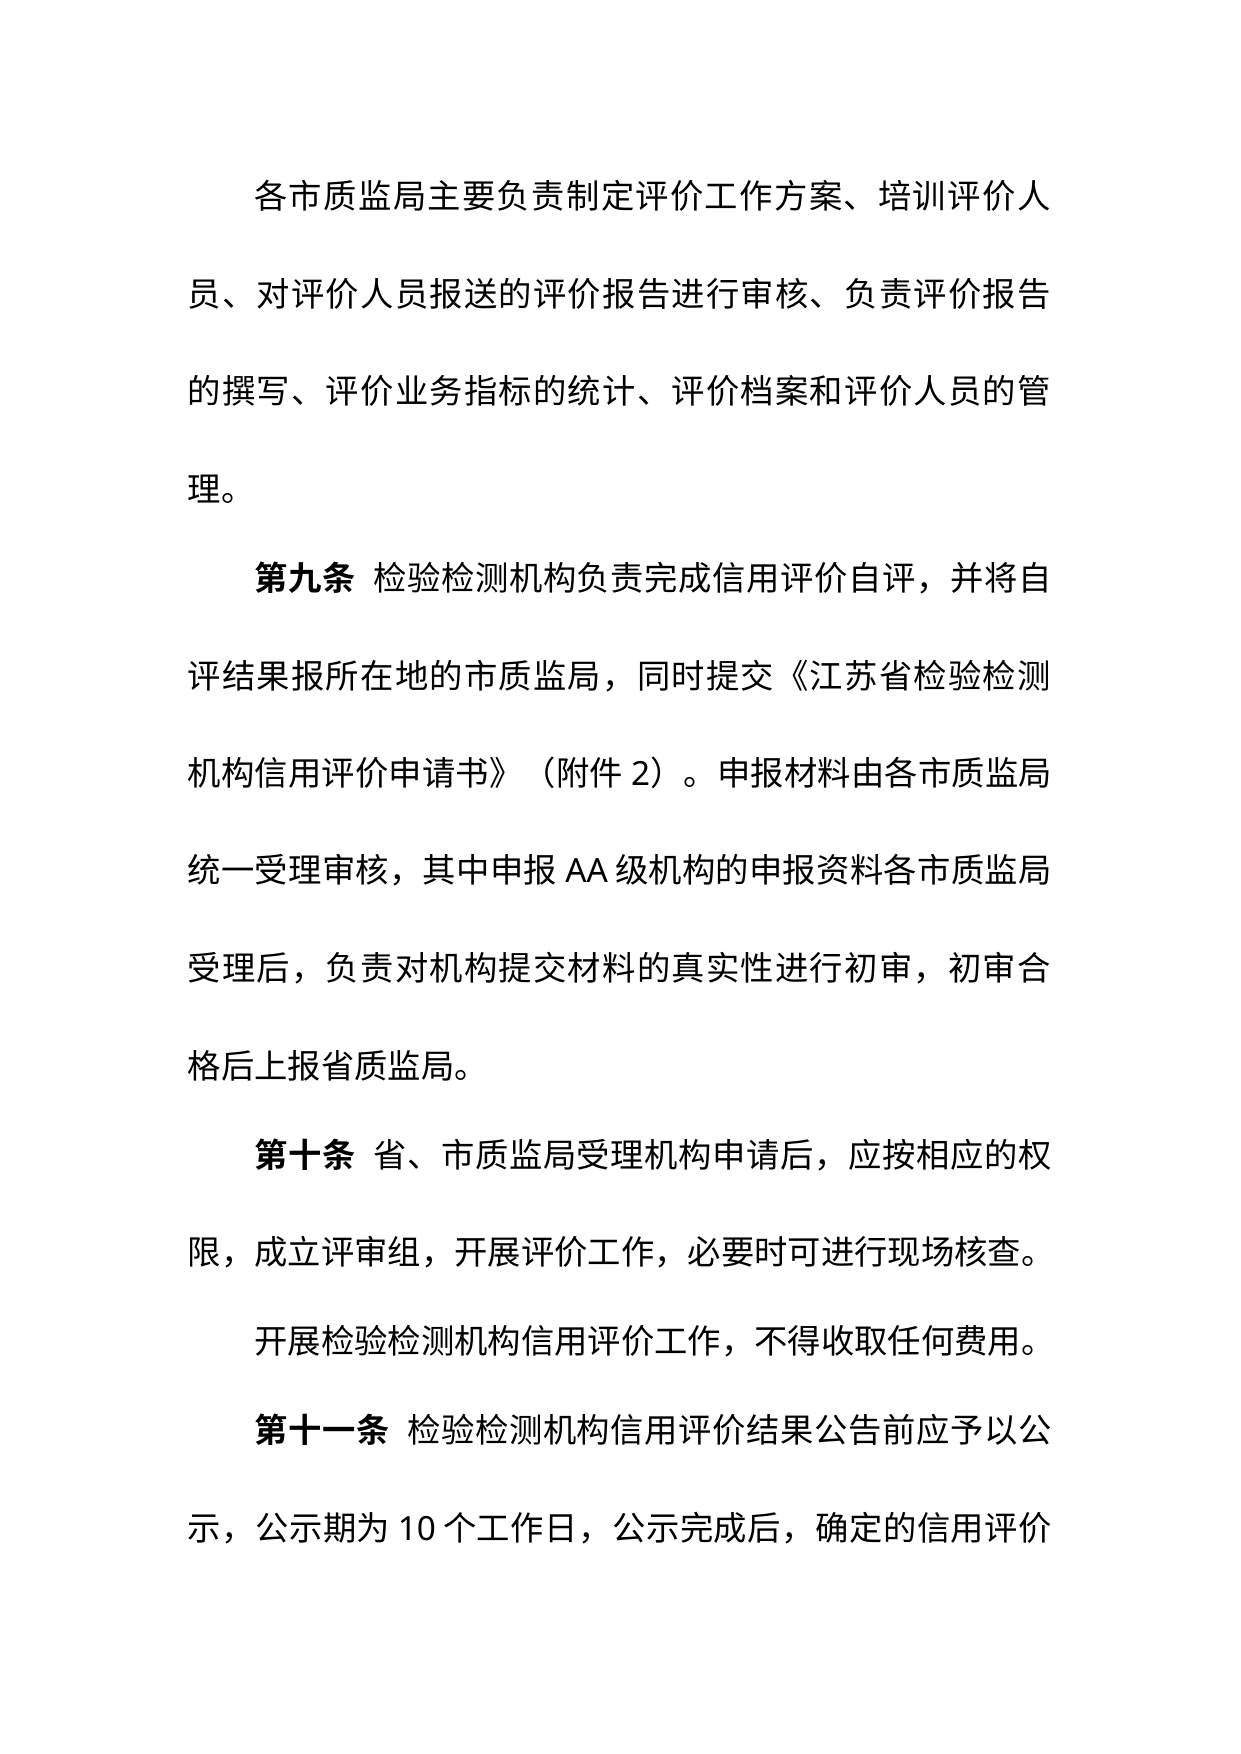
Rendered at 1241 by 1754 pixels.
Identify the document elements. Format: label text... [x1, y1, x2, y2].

text 各市质监局主要负责制定评价工作方案、培训评价人员、对评价人员报送的评价报告进行审核、负责评价报告的撰写、评价业务指标的统计、评价档案和评价人员的管理。 [187, 162, 1053, 519]
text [187, 1396, 1053, 1558]
text 第九条 检验检测机构负责完成信用评价自评，并将自评结果报所在地的市质监局，同时提交《江苏省检验检测机构信用评价申请书》（附件2）。申报材料由各市质监局统一受理审核，其中申报AA级机构的申报资料各市质监局受理后，负责对机构提交材料的真实性进行初审，初审合格后上报省质监局。 [187, 543, 1053, 1096]
text 开展检验检测机构信用评价工作，不得收取任何费用。 [187, 1307, 1053, 1372]
text 第十条 省、市质监局受理机构申请后，应按相应的权限，成立评审组，开展评价工作，必要时可进行现场核查。 [187, 1120, 1053, 1283]
